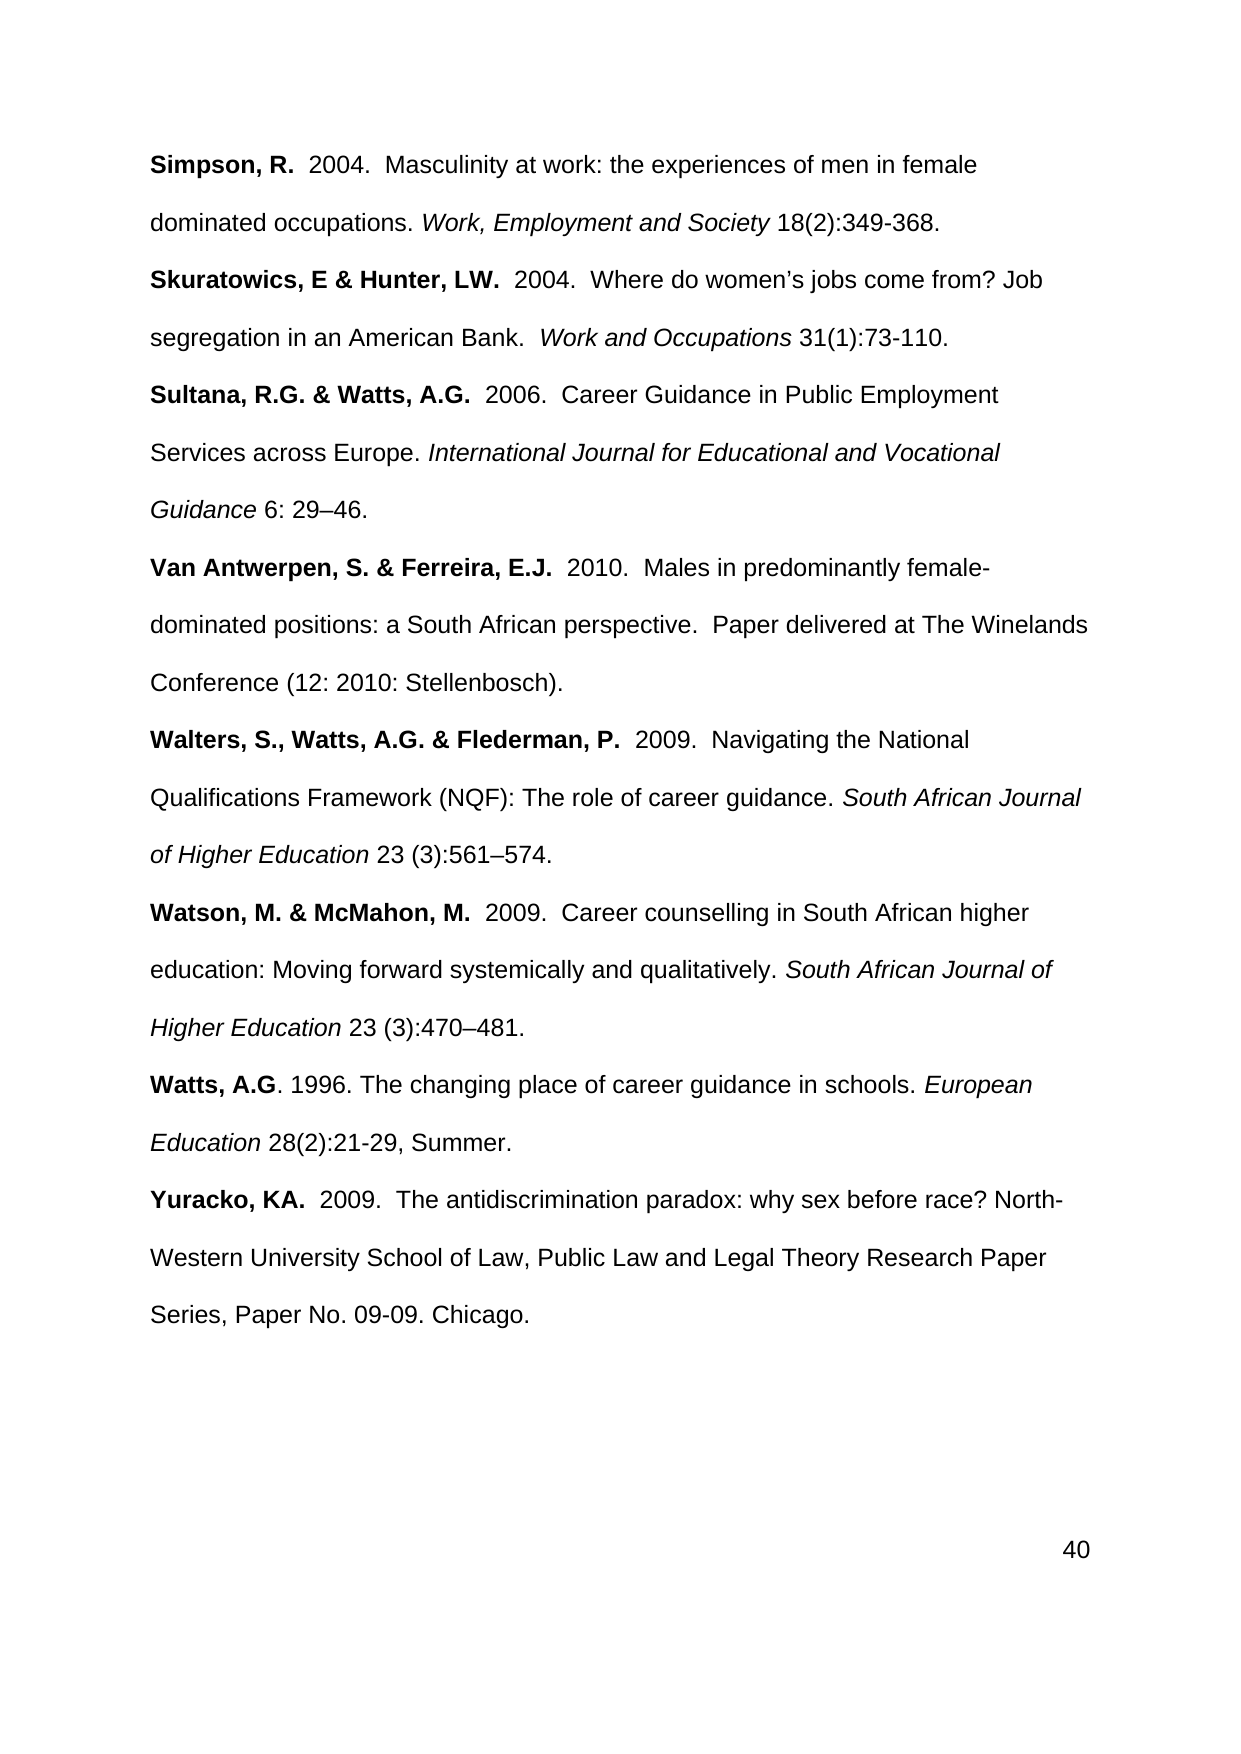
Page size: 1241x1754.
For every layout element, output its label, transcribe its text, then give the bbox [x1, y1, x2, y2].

text Sultana, R.G. & Watts, A.G. 2006. Career Guidance in Public Employment Services across Europe. International Journal for Educational and Vocational Guidance 6: 29–46. [150, 380, 1090, 524]
text Walters, S., Watts, A.G. & Flederman, P. 2009. Navigating the National Qualifications Framework (NQF): The role of career guidance. South African Journal of Higher Education 23 (3):561–574. [150, 725, 1090, 869]
text Skuratowics, E & Hunter, LW. 2004. Where do women’s jobs come from? Job segregation in an American Bank. Work and Occupations 31(1):73-110. [150, 265, 1090, 351]
text Watson, M. & McMahon, M. 2009. Career counselling in South African higher education: Moving forward systemically and qualitatively. South African Journal of Higher Education 23 (3):470–481. [150, 897, 1090, 1041]
text Van Antwerpen, S. & Ferreira, E.J. 2010. Males in predominantly female-dominated positions: a South African perspective. Paper delivered at The Winelands Conference (12: 2010: Stellenbosch). [150, 552, 1090, 696]
text Watts, A.G. 1996. The changing place of career guidance in schools. European Education 28(2):21-29, Summer. [150, 1070, 1090, 1156]
text Yuracko, KA. 2009. The antidiscrimination paradox: why sex before race? North-Western University School of Law, Public Law and Legal Theory Research Paper Series, Paper No. 09-09. Chicago. [150, 1185, 1090, 1329]
text Simpson, R. 2004. Masculinity at work: the experiences of men in female dominated occupations. Work, Employment and Society 18(2):349-368. [150, 150, 1090, 236]
